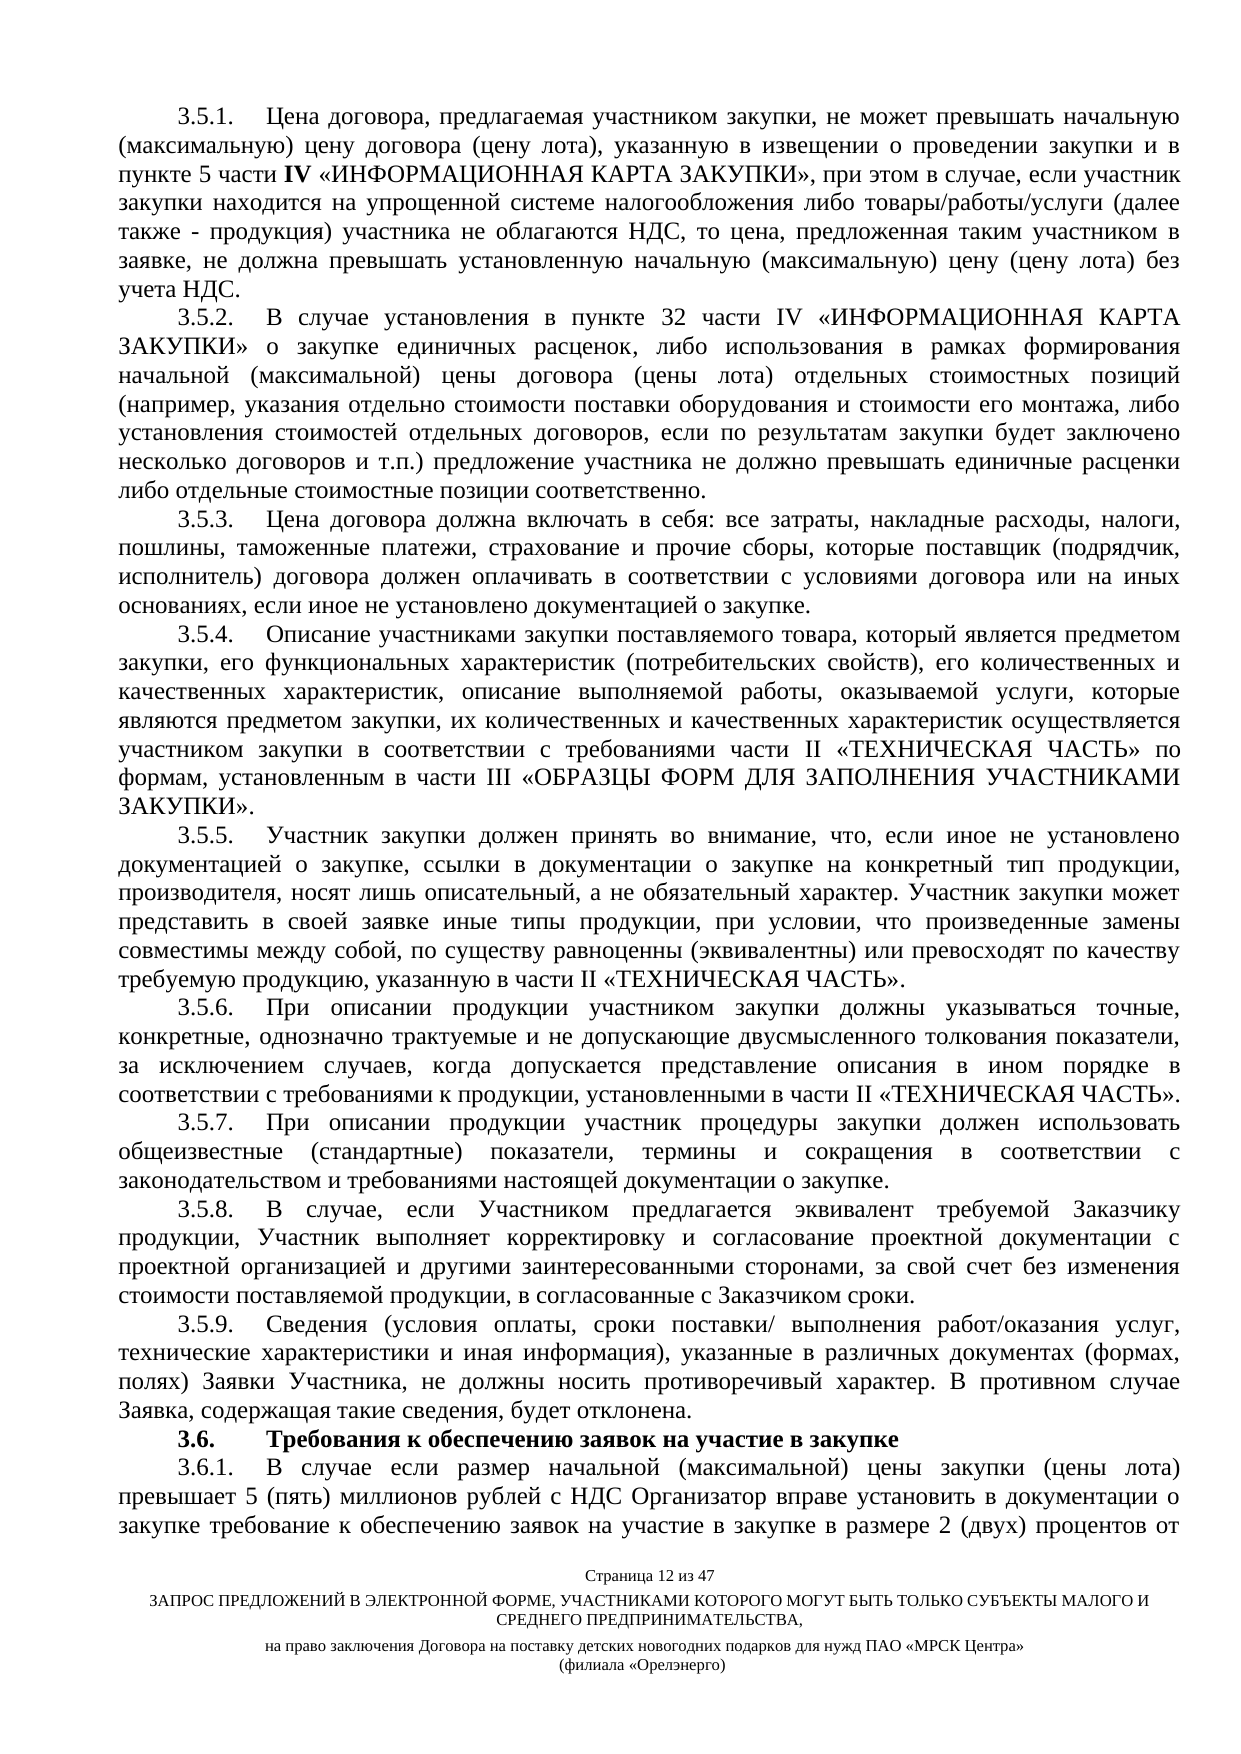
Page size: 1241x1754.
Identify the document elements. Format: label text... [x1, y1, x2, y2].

subtitle В случае установления в пункте 32 части IV «ИНФОРМАЦИОННАЯ КАРТА ЗАКУПКИ» о закупке единичных расценок, либо использования в рамках формирования начальной (максимальной) цены договора (цены лота) отдельных стоимостных позиций (например, указания отдельно стоимости поставки оборудования и стоимости его монтажа, либо установления стоимостей отдельных договоров, если по результатам закупки будет заключено несколько договоров и т.п.) предложение участника не должно превышать единичные расценки либо отдельные стоимостные позиции соответственно. [118, 302, 1181, 504]
subtitle При описании продукции участник процедуры закупки должен использовать общеизвестные (стандартные) показатели, термины и сокращения в соответствии с законодательством и требованиями настоящей документации о закупке. [118, 1107, 1181, 1194]
subtitle В случае, если Участником предлагается эквивалент требуемой Заказчику продукции, Участник выполняет корректировку и согласование проектной документации с проектной организацией и другими заинтересованными сторонами, за свой счет без изменения стоимости поставляемой продукции, в согласованные с Заказчиком сроки. [118, 1194, 1181, 1309]
subtitle Сведения (условия оплаты, сроки поставки/ выполнения работ/оказания услуг, технические характеристики и иная информация), указанные в различных документах (формах, полях) Заявки Участника, не должны носить противоречивый характер. В противном случае Заявка, содержащая такие сведения, будет отклонена. [118, 1309, 1181, 1424]
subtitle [118, 1452, 1181, 1539]
subtitle При описании продукции участником закупки должны указываться точные, конкретные, однозначно трактуемые и не допускающие двусмысленного толкования показатели, за исключением случаев, когда допускается представление описания в ином порядке в соответствии с требованиями к продукции, установленными в части II «ТЕХНИЧЕСКАЯ ЧАСТЬ». [118, 992, 1181, 1107]
subtitle Цена договора должна включать в себя: все затраты, накладные расходы, налоги, пошлины, таможенные платежи, страхование и прочие сборы, которые поставщик (подрядчик, исполнитель) договора должен оплачивать в соответствии с условиями договора или на иных основаниях, если иное не установлено документацией о закупке. [118, 504, 1181, 619]
subtitle Описание участниками закупки поставляемого товара, который является предметом закупки, его функциональных характеристик (потребительских свойств), его количественных и качественных характеристик, описание выполняемой работы, оказываемой услуги, которые являются предметом закупки, их количественных и качественных характеристик осуществляется участником закупки в соответствии с требованиями части II «ТЕХНИЧЕСКАЯ ЧАСТЬ» по формам, установленным в части III «ОБРАЗЦЫ ФОРМ ДЛЯ ЗАПОЛНЕНИЯ УЧАСТНИКАМИ ЗАКУПКИ». [118, 619, 1181, 820]
subtitle Требования к обеспечению заявок на участие в закупке [118, 1424, 1181, 1452]
subtitle Участник закупки должен принять во внимание, что, если иное не установлено документацией о закупке, ссылки в документации о закупке на конкретный тип продукции, производителя, носят лишь описательный, а не обязательный характер. Участник закупки может представить в своей заявке иные типы продукции, при условии, что произведенные замены совместимы между собой, по существу равноценны (эквивалентны) или превосходят по качеству требуемую продукцию, указанную в части II «ТЕХНИЧЕСКАЯ ЧАСТЬ». [118, 820, 1181, 992]
subtitle Цена договора, предлагаемая участником закупки, не может превышать начальную (максимальную) цену договора (цену лота), указанную в извещении о проведении закупки и в пункте 5 части IV «ИНФОРМАЦИОННАЯ КАРТА ЗАКУПКИ», при этом в случае, если участник закупки находится на упрощенной системе налогообложения либо товары/работы/услуги (далее также - продукция) участника не облагаются НДС, то цена, предложенная таким участником в заявке, не должна превышать установленную начальную (максимальную) цену (цену лота) без учета НДС. [118, 101, 1181, 302]
